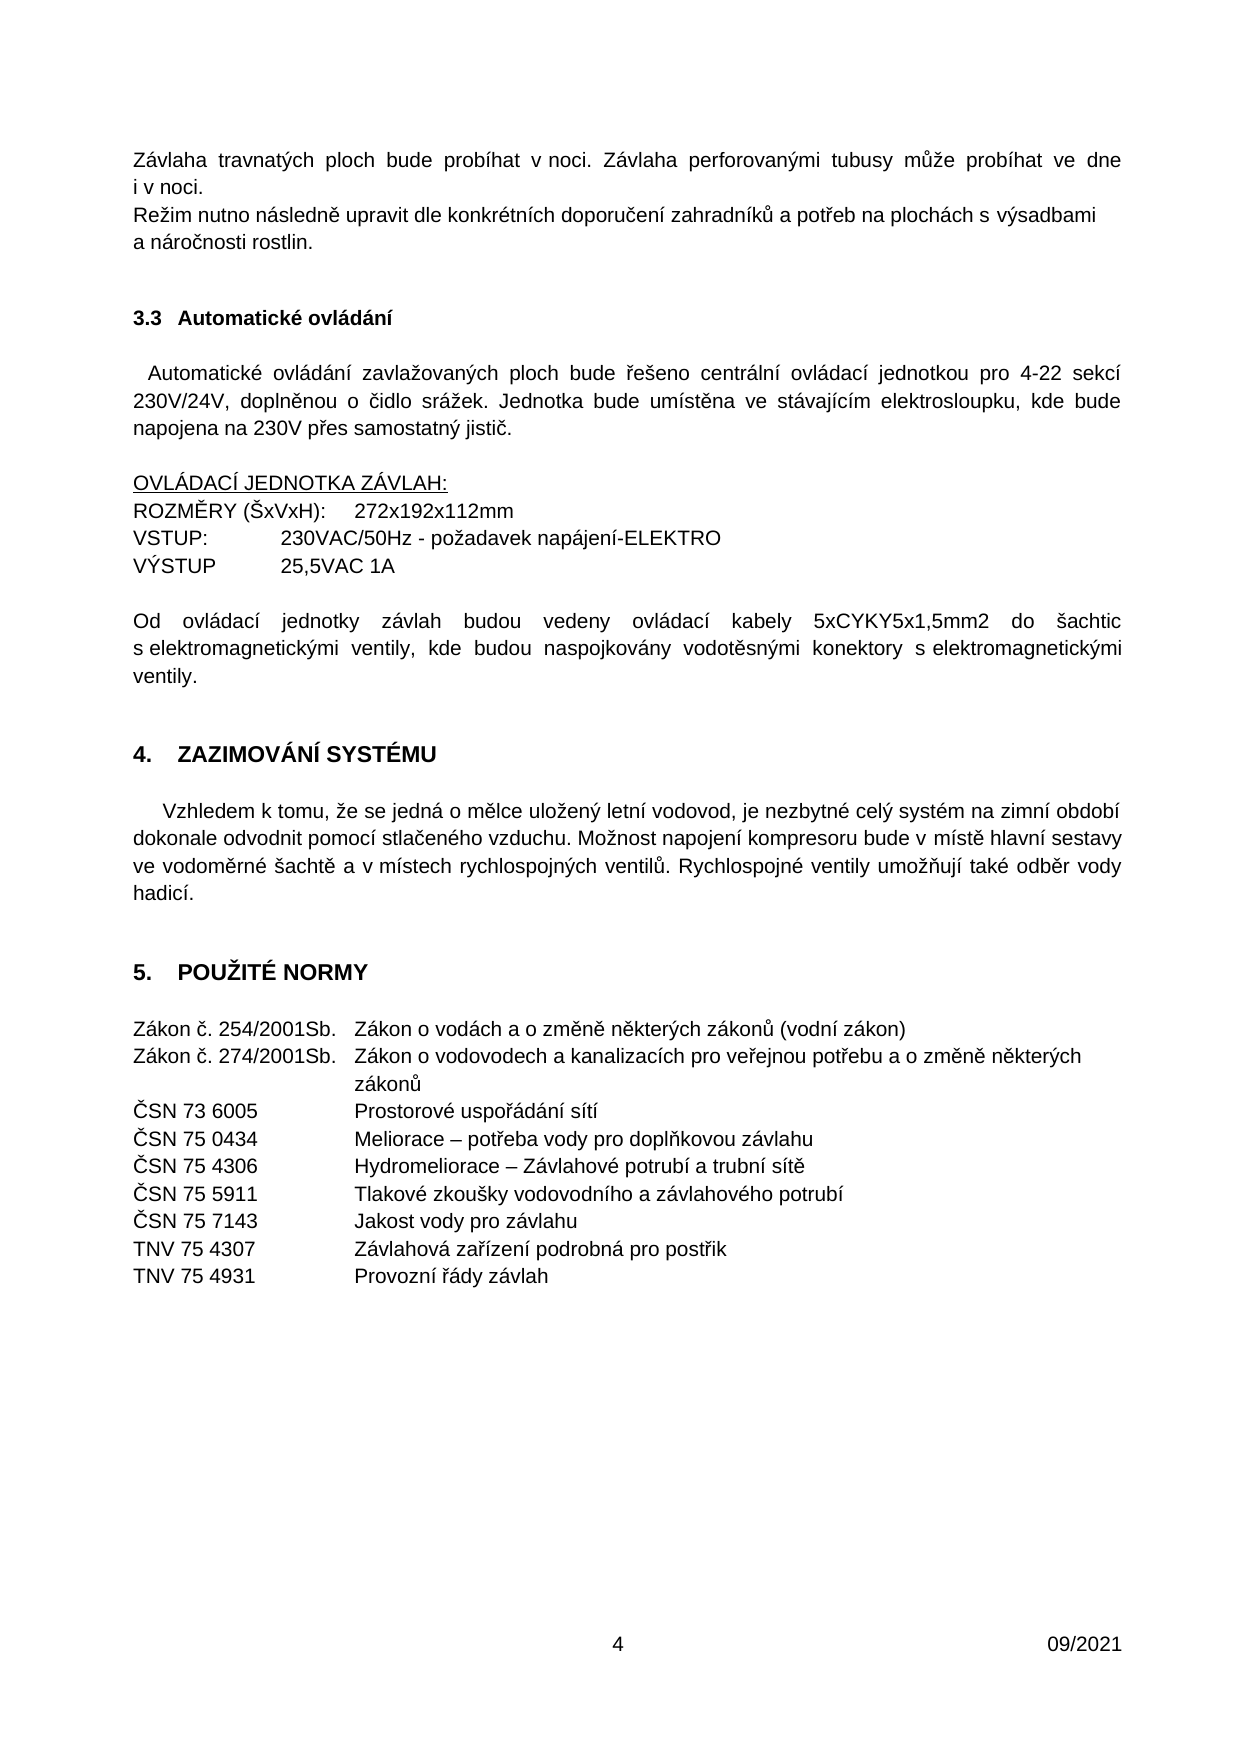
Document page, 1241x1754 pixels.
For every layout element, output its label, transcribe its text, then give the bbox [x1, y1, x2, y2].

subtitle Automatické ovládání [133, 306, 1122, 330]
text VSTUP: 230VAC/50Hz - požadavek napájení-ELEKTRO [133, 526, 1122, 550]
text Závlaha travnatých ploch bude probíhat v noci. Závlaha perforovanými tubusy může probíhat ve dne i v noci. [133, 148, 1122, 199]
text ČSN 75 7143 Jakost vody pro závlahu [133, 1209, 1122, 1233]
text TNV 75 4307 Závlahová zařízení podrobná pro postřik [133, 1236, 1122, 1260]
text ČSN 75 5911 Tlakové zkoušky vodovodního a závlahového potrubí [133, 1181, 1122, 1205]
text ROZMĚRY (ŠxVxH): 272x192x112mm [133, 498, 1122, 522]
text VÝSTUP 25,5VAC 1A [133, 553, 1122, 577]
text ČSN 73 6005 Prostorové uspořádání sítí [133, 1099, 1122, 1123]
text ČSN 75 4306 Hydromeliorace – Závlahové potrubí a trubní sítě [133, 1154, 1122, 1178]
subtitle ZAZIMOVÁNÍ SYSTÉMU [133, 741, 1122, 767]
text Režim nutno následně upravit dle konkrétních doporučení zahradníků a potřeb na plochách s výsadbami a náročnosti rostlin. [133, 203, 1122, 254]
text TNV 75 4931 Provozní řády závlah [133, 1264, 1122, 1288]
text Od ovládací jednotky závlah budou vedeny ovládací kabely 5xCYKY5x1,5mm2 do šachtic s elektromagnetickými ventily, kde budou naspojkovány vodotěsnými konektory s elektromagnetickými ventily. [133, 608, 1122, 687]
subtitle POUŽITÉ NORMY [133, 959, 1122, 985]
text OVLÁDACÍ JEDNOTKA ZÁVLAH: [133, 471, 1122, 495]
text Vzhledem k tomu, že se jedná o mělce uložený letní vodovod, je nezbytné celý systém na zimní období dokonale odvodnit pomocí stlačeného vzduchu. Možnost napojení kompresoru bude v místě hlavní sestavy ve vodoměrné šachtě a v místech rychlospojných ventilů. Rychlospojné ventily umožňují také odběr vody hadicí. [133, 799, 1122, 905]
text ČSN 75 0434 Meliorace – potřeba vody pro doplňkovou závlahu [133, 1126, 1122, 1150]
text Zákon č. 274/2001Sb. Zákon o vodovodech a kanalizacích pro veřejnou potřebu a o změně některých zákonů [133, 1044, 1122, 1095]
text Automatické ovládání zavlažovaných ploch bude řešeno centrální ovládací jednotkou pro 4-22 sekcí 230V/24V, doplněnou o čidlo srážek. Jednotka bude umístěna ve stávajícím elektrosloupku, kde bude napojena na 230V přes samostatný jistič. [133, 361, 1122, 440]
text Zákon č. 254/2001Sb. Zákon o vodách a o změně některých zákonů (vodní zákon) [133, 1016, 1122, 1040]
